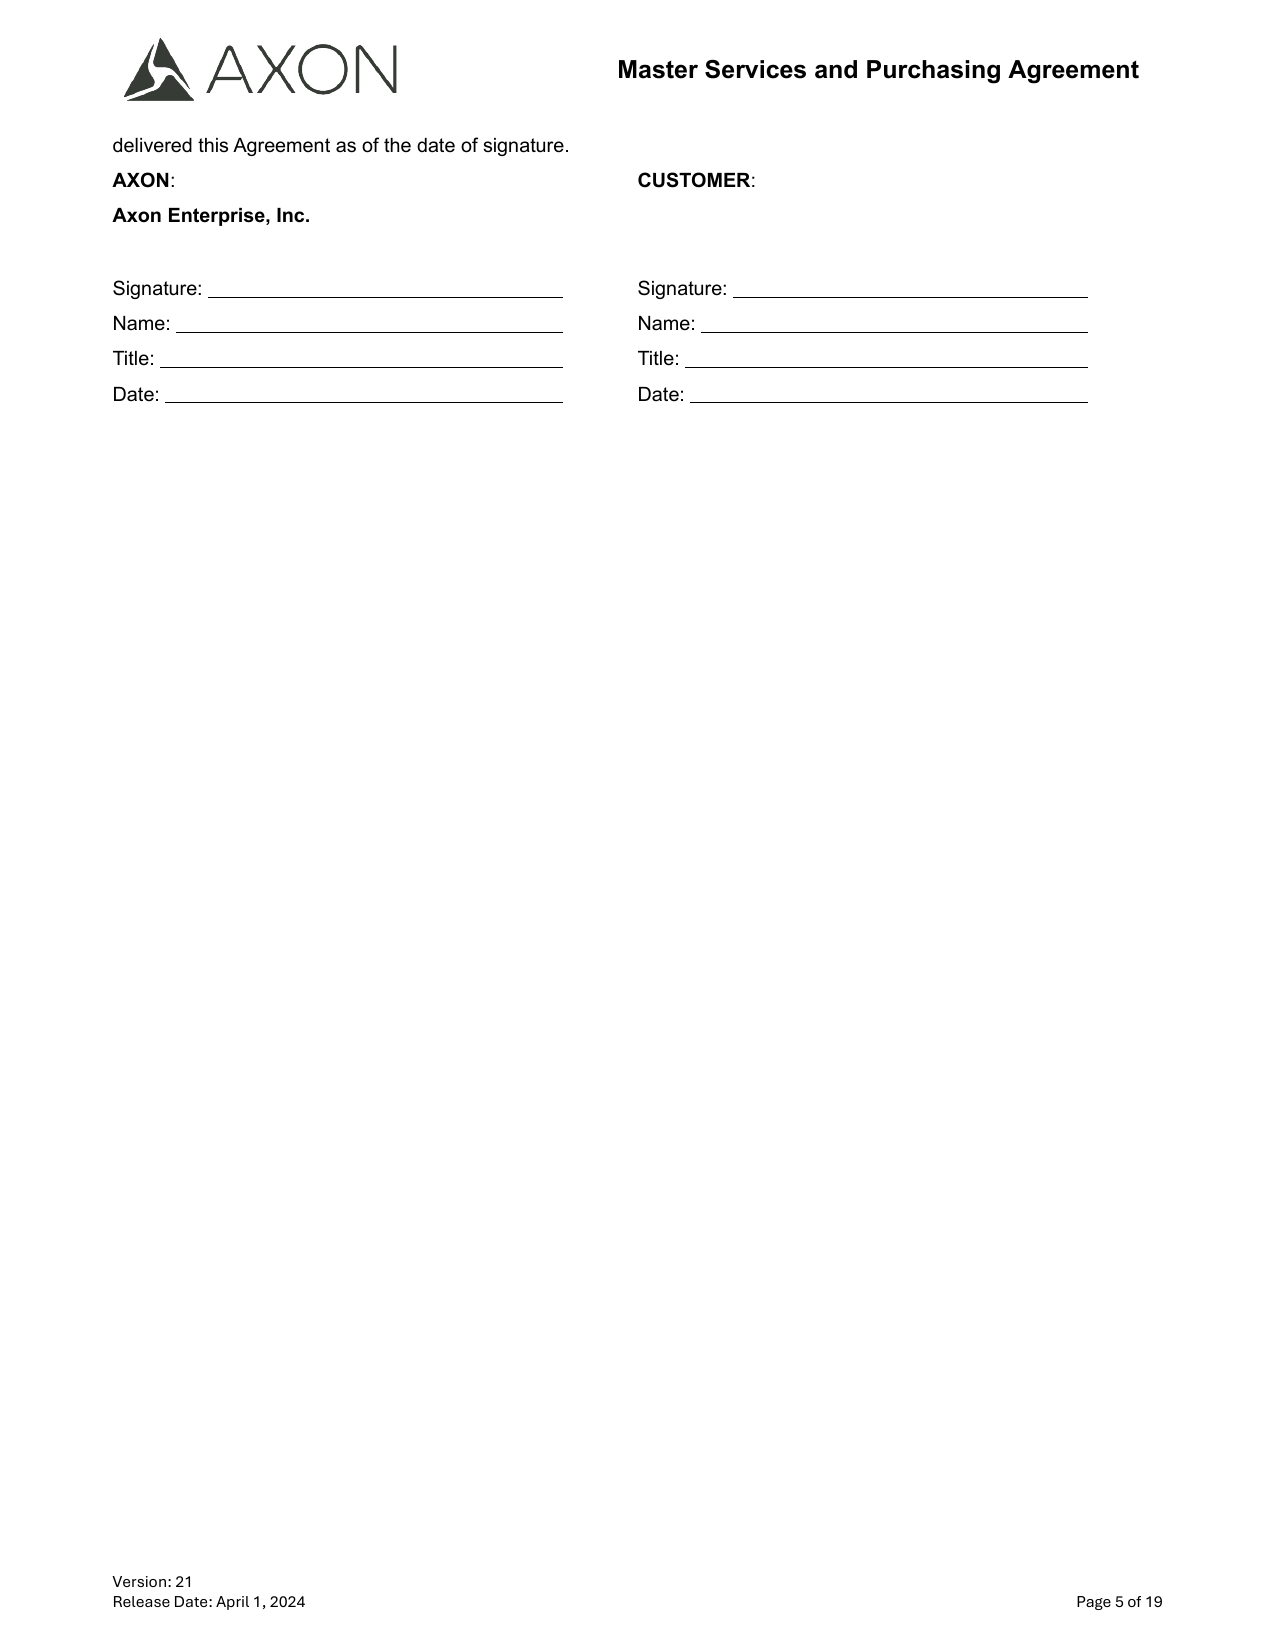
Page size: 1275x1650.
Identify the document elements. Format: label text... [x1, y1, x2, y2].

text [112, 134, 1162, 156]
text Name: Name: [112, 312, 1162, 335]
text AXON: CUSTOMER: [112, 169, 1162, 192]
text Axon Enterprise, Inc. [112, 204, 1162, 227]
text Signature: Signature: [112, 277, 1162, 299]
text Date: Date: [112, 382, 1162, 405]
text Title: Title: [112, 347, 1162, 370]
picture [123, 37, 397, 101]
